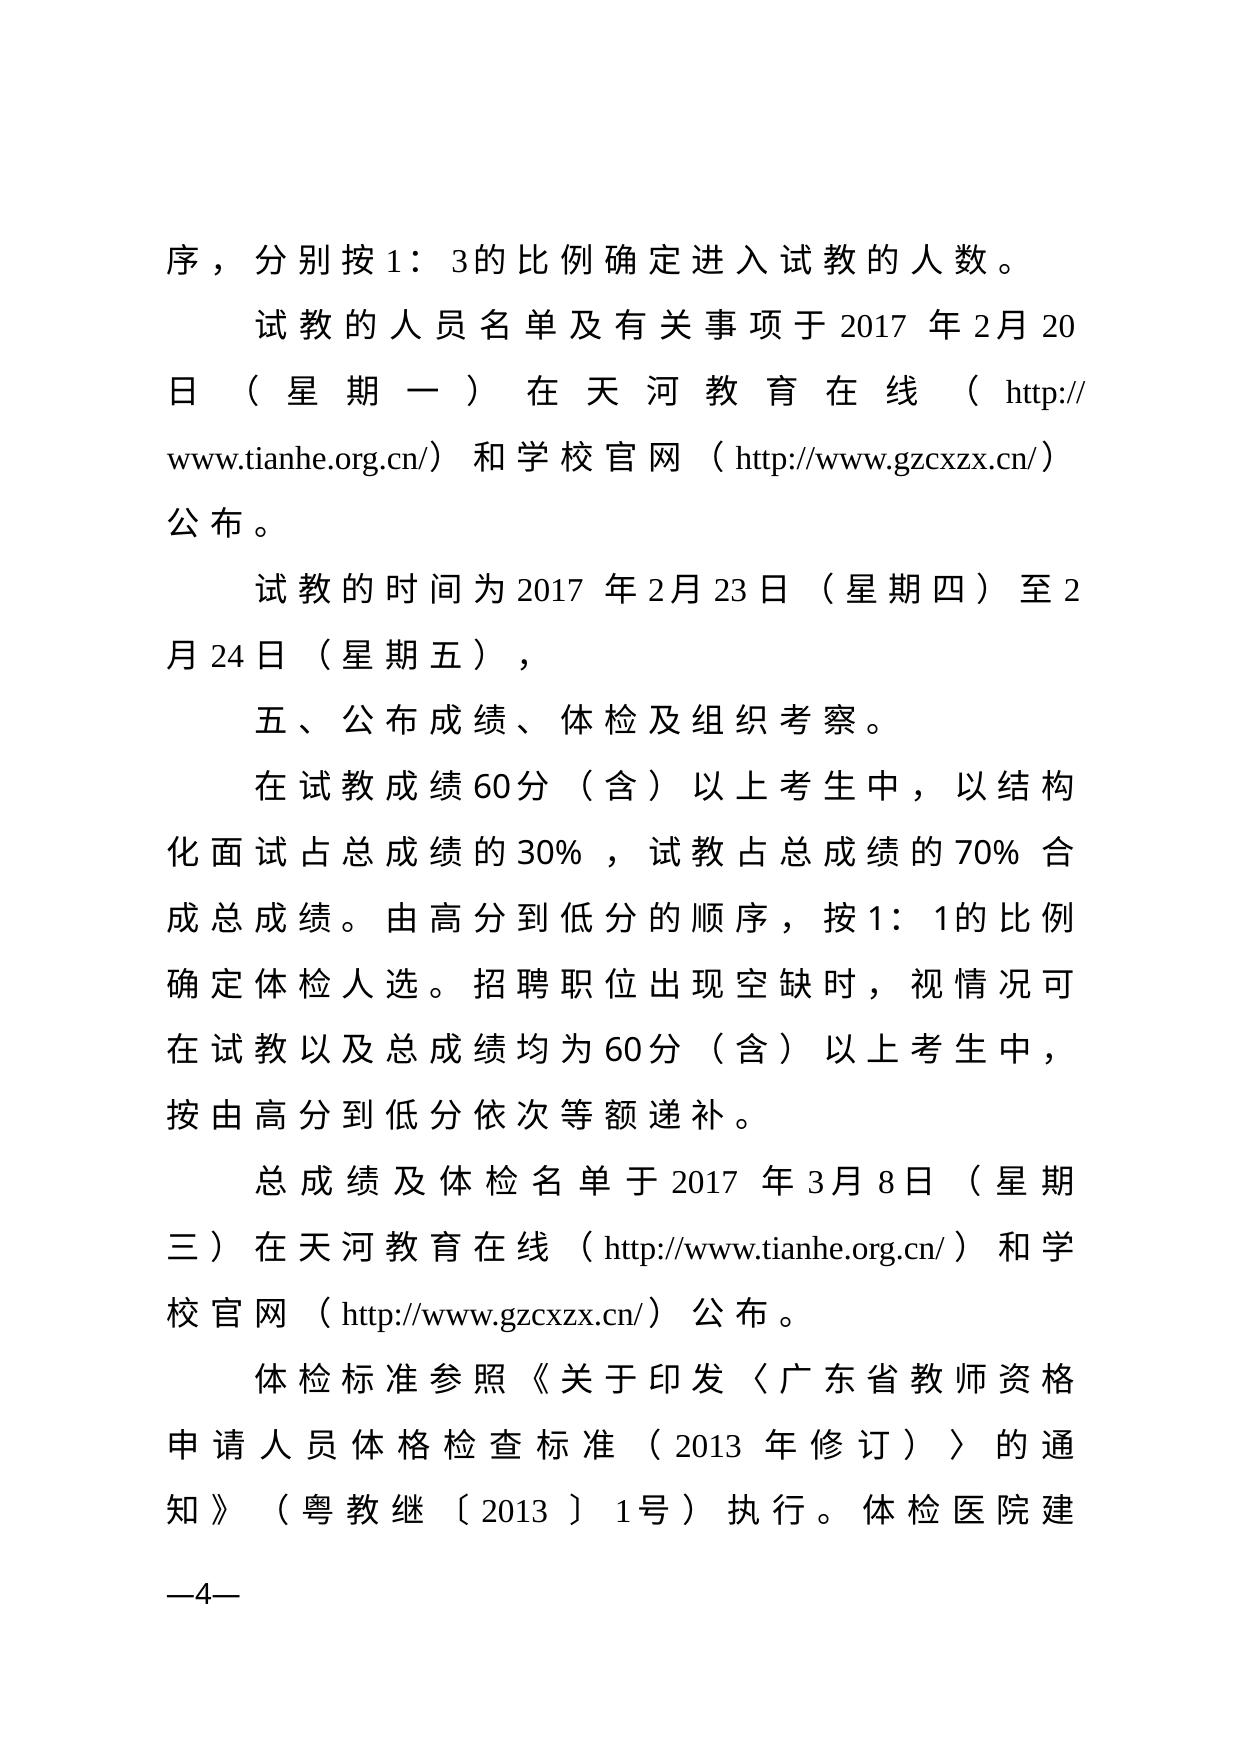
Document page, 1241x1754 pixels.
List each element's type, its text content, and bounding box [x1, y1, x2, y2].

text 试教的人员名单及有关事项于2017年2月20日（星期一）在天河教育在线（http://www.tianhe.org.cn/）和学校官网（http://www.gzcxzx.cn/）公布。 [167, 290, 1085, 554]
text 试教的时间为2017年2月23日（星期四）至2月24日（星期五）， [167, 554, 1085, 685]
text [167, 1344, 1085, 1541]
text 在试教成绩60分（含）以上考生中，以结构化面试占总成绩的30%，试教占总成绩的70%合成总成绩。由高分到低分的顺序，按1：1的比例确定体检人选。招聘职位出现空缺时，视情况可在试教以及总成绩均为60分（含）以上考生中，按由高分到低分依次等额递补。 [167, 751, 1085, 1146]
text 总成绩及体检名单于2017年3月8日（星期三）在天河教育在线（http://www.tianhe.org.cn/）和学校官网（http://www.gzcxzx.cn/）公布。 [167, 1146, 1085, 1344]
text 五、公布成绩、体检及组织考察。 [167, 685, 1085, 751]
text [167, 224, 1085, 290]
